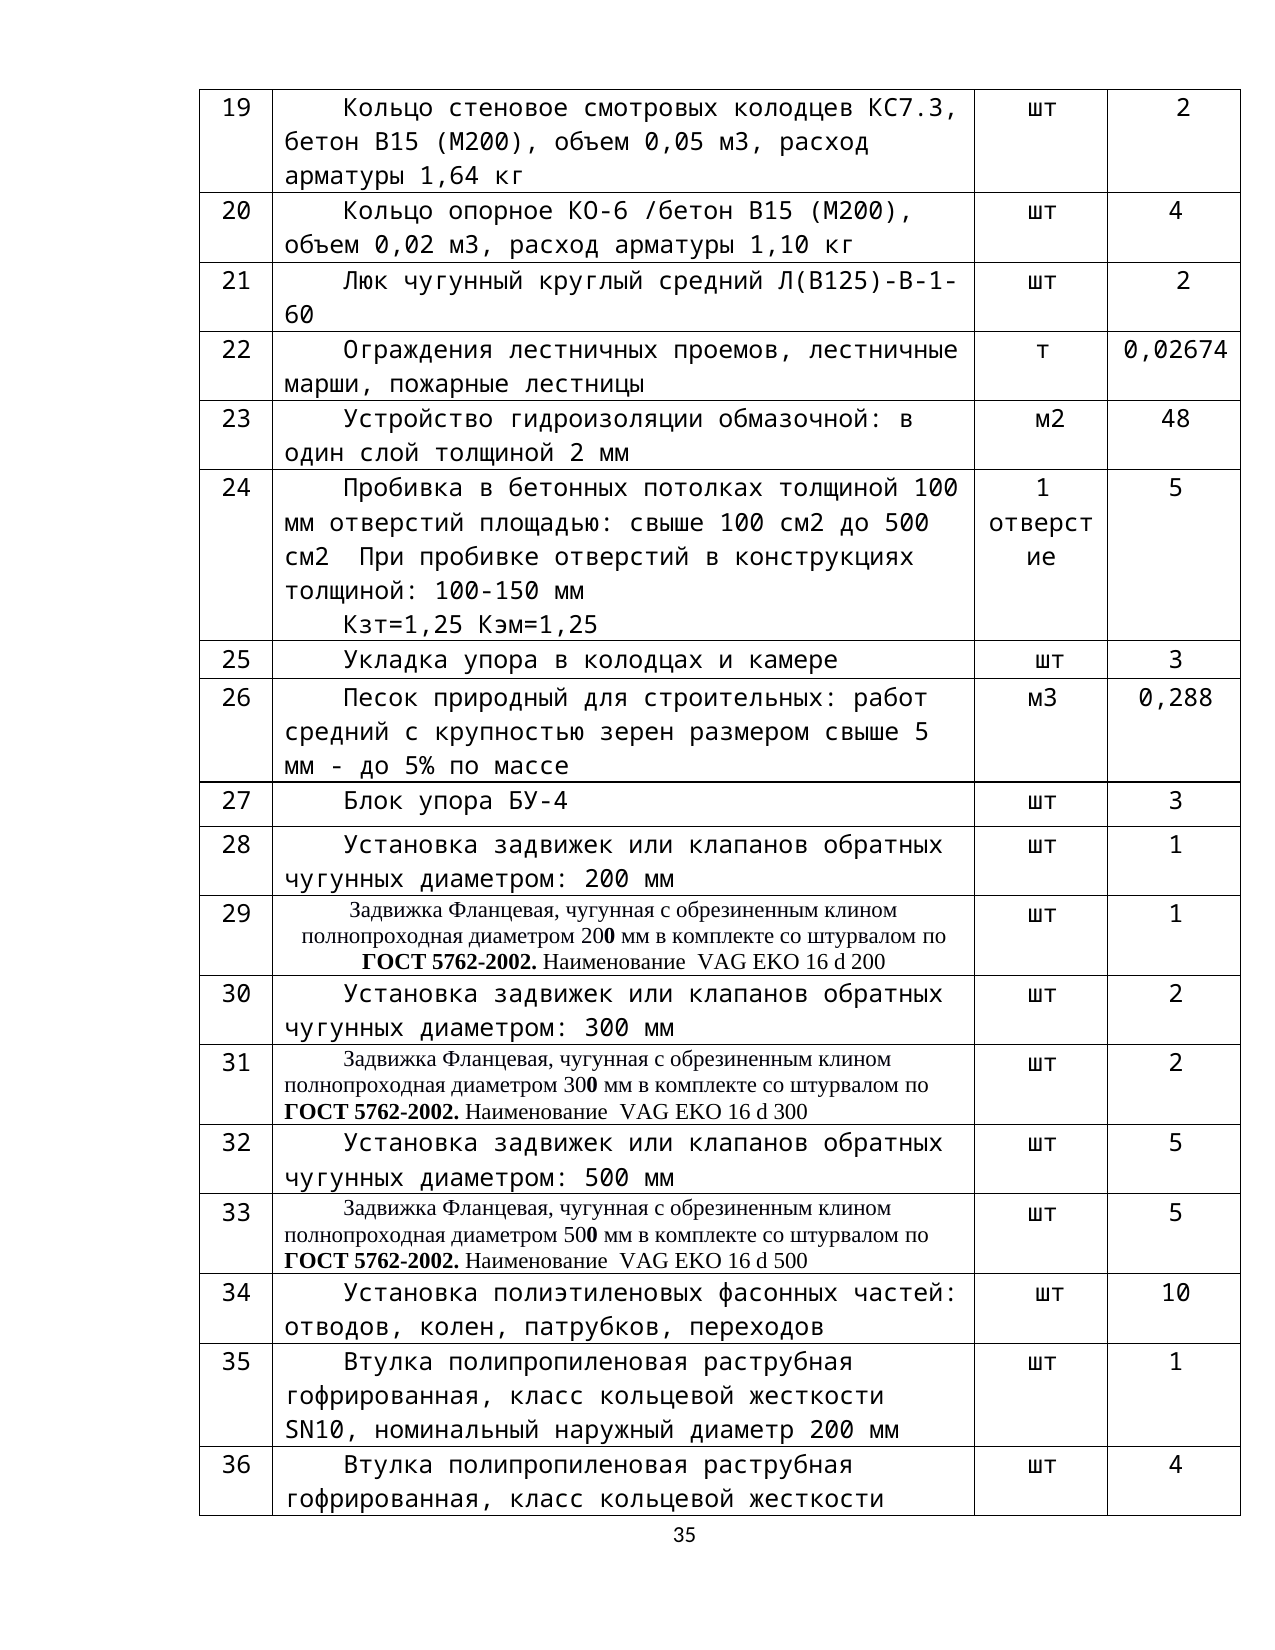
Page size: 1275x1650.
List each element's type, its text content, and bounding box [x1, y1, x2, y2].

table_cell 5 [1108, 1194, 1240, 1273]
table_cell 3 [1108, 641, 1240, 678]
table_cell шт [975, 90, 1107, 192]
table_cell 25 [200, 641, 272, 678]
table_cell 4 [1108, 1447, 1240, 1515]
table_cell 1 отверстие [975, 470, 1107, 640]
table_cell 48 [1108, 401, 1240, 469]
table_cell 32 [200, 1125, 272, 1193]
table_cell шт [975, 1447, 1107, 1515]
table_cell шт [975, 1045, 1107, 1124]
table_cell 24 [200, 470, 272, 640]
table_cell Установка полиэтиленовых фасонных частей: отводов, колен, патрубков, переходов [273, 1274, 974, 1342]
table_cell 23 [200, 401, 272, 469]
table_cell Песок природный для строительных: работ средний с крупностью зерен размером свыше 5 мм - до 5% по массе [273, 679, 974, 781]
table_cell шт [975, 1194, 1107, 1273]
table_cell 10 [1108, 1274, 1240, 1342]
table_cell т [975, 332, 1107, 400]
table_cell шт [975, 263, 1107, 331]
table_cell шт [975, 1344, 1107, 1446]
table_cell шт [975, 1274, 1107, 1342]
table_cell Устройство гидроизоляции обмазочной: в один слой толщиной 2 мм [273, 401, 974, 469]
table_cell Установка задвижек или клапанов обратных чугунных диаметром: 500 мм [273, 1125, 974, 1193]
table_cell шт [975, 783, 1107, 826]
table_cell Задвижка Фланцевая, чугунная с обрезиненным клином полнопроходная диаметром 500 мм в комплекте со штурвалом по ГОСТ 5762-2002. Наименование VAG EKO 16 d 500 [453, 1194, 974, 1273]
table_cell 31 [200, 1045, 272, 1124]
table_cell шт [975, 193, 1107, 262]
table_cell 0,288 [1108, 679, 1240, 781]
table_cell Втулка полипропиленовая раструбная гофрированная, класс кольцевой жесткости SN10, номинальный наружный диаметр 315 мм [273, 1447, 974, 1515]
table_cell 26 [200, 679, 272, 781]
table_cell 2 [1108, 976, 1240, 1044]
table_cell шт [975, 827, 1107, 895]
table_cell Втулка полипропиленовая раструбная гофрированная, класс кольцевой жесткости SN10, номинальный наружный диаметр 200 мм [273, 1344, 974, 1446]
table_cell 30 [200, 976, 272, 1044]
table_cell Ограждения лестничных проемов, лестничные марши, пожарные лестницы [273, 332, 974, 400]
table_cell 5 [1108, 1125, 1240, 1193]
table_cell шт [975, 896, 1107, 975]
table_cell шт [975, 1125, 1107, 1193]
table_cell 1 [1108, 827, 1240, 895]
table_cell 33 [200, 1194, 272, 1273]
table_cell шт [975, 976, 1107, 1044]
table_cell м3 [975, 679, 1107, 781]
table_cell 20 [200, 193, 272, 262]
table_cell Пробивка в бетонных потолках толщиной 100 мм отверстий площадью: свыше 100 см2 до 500 см2 При пробивке отверстий в конструкциях толщиной: 100-150 мм Кзт=1,25 Кэм=1,25 [273, 470, 974, 640]
table_cell Укладка упора в колодцах и камере [273, 641, 974, 678]
table_cell 21 [200, 263, 272, 331]
table_cell Люк чугунный круглый средний Л(B125)-В-1-60 [273, 263, 974, 331]
table_cell Установка задвижек или клапанов обратных чугунных диаметром: 300 мм [273, 976, 974, 1044]
table_cell шт [975, 641, 1107, 678]
table_cell 35 [200, 1344, 272, 1446]
table_cell 34 [200, 1274, 272, 1342]
table_cell 28 [200, 827, 272, 895]
table_cell Кольцо опорное КО-6 /бетон В15 (М200), объем 0,02 м3, расход арматуры 1,10 кг [273, 193, 974, 262]
table_cell 1 [1108, 1344, 1240, 1446]
table_cell Задвижка Фланцевая, чугунная с обрезиненным клином полнопроходная диаметром 300 мм в комплекте со штурвалом по ГОСТ 5762-2002. Наименование VAG EKO 16 d 300 [453, 1045, 974, 1124]
table_cell м2 [975, 401, 1107, 469]
table_cell Установка задвижек или клапанов обратных чугунных диаметром: 200 мм [273, 827, 974, 895]
table_cell Блок упора БУ-4 [273, 783, 974, 826]
table_cell 22 [200, 332, 272, 400]
table_cell 1 [1108, 896, 1240, 975]
table_cell 2 [1108, 1045, 1240, 1124]
table_cell 36 [200, 1447, 272, 1515]
table_cell 5 [1108, 470, 1240, 640]
table_cell 4 [1108, 193, 1240, 262]
table_cell Кольцо стеновое смотровых колодцев КС7.3, бетон В15 (М200), объем 0,05 м3, расход арматуры 1,64 кг [273, 90, 974, 192]
table_cell 27 [200, 783, 272, 826]
table_cell 19 [200, 90, 272, 192]
table_cell 0,02674 [1108, 332, 1240, 400]
table_cell 29 [200, 896, 272, 975]
table_cell Задвижка Фланцевая, чугунная с обрезиненным клином полнопроходная диаметром 200 мм в комплекте со штурвалом по ГОСТ 5762-2002. Наименование VAG EKO 16 d 200 [273, 896, 974, 975]
table_cell 2 [1108, 263, 1240, 331]
table_cell 3 [1108, 783, 1240, 826]
table_cell 2 [1108, 90, 1240, 192]
